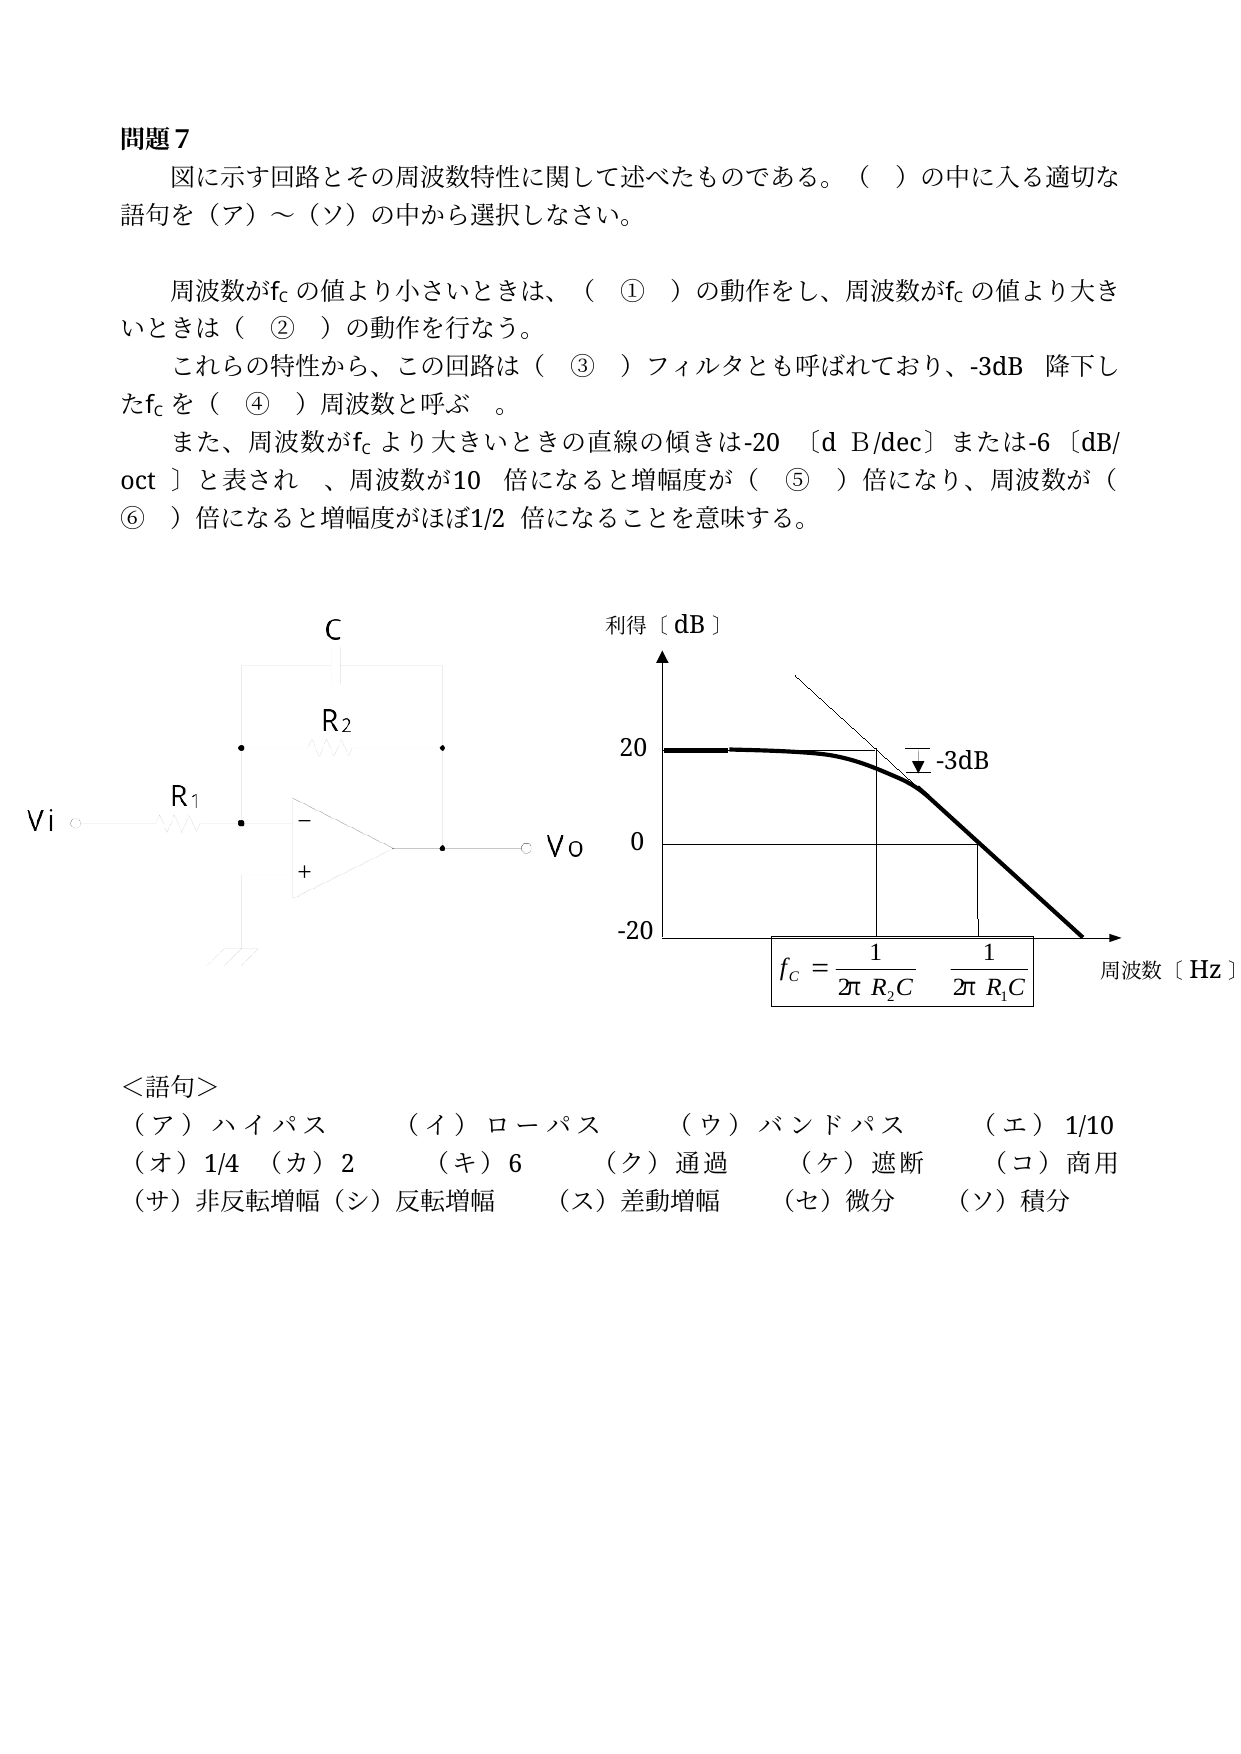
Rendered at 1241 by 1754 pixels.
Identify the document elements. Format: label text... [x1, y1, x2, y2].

text （ア）ハイパス （イ）ローパス （ウ）バンドパス （エ）1/10 （オ）1/4（カ）2 （キ）6 （ク）通過 （ケ）遮断 （コ）商用 （サ）非反転増幅（シ）反転増幅 （ス）差動増幅 （セ）微分 （ソ）積分 [120, 1104, 1120, 1218]
text 問題７ [120, 119, 1120, 157]
text 図に示す回路とその周波数特性に関して述べたものである。（ ）の中に入る適切な語句を（ア）～（ソ）の中から選択しなさい。 [120, 157, 1120, 232]
text ＜語句＞ [120, 1067, 1120, 1104]
text 周波数がfCの値より小さいときは、（ ① ）の動作をし、周波数がfCの値より大きいときは（ ② ）の動作を行なう。 [120, 270, 1120, 346]
text これらの特性から、この回路は（ ③ ）フィルタとも呼ばれており、-3dB降下したfCを（ ④ ）周波数と呼ぶ。 [120, 346, 1120, 422]
text また、周波数がfCより大きいときの直線の傾きは-20〔dＢ/dec〕または-6〔dB/oct〕と表され、周波数が10倍になると増幅度が（ ⑤ ）倍になり、周波数が（ ⑥ ）倍になると増幅度がほぼ1/2倍になることを意味する。 [120, 422, 1120, 536]
